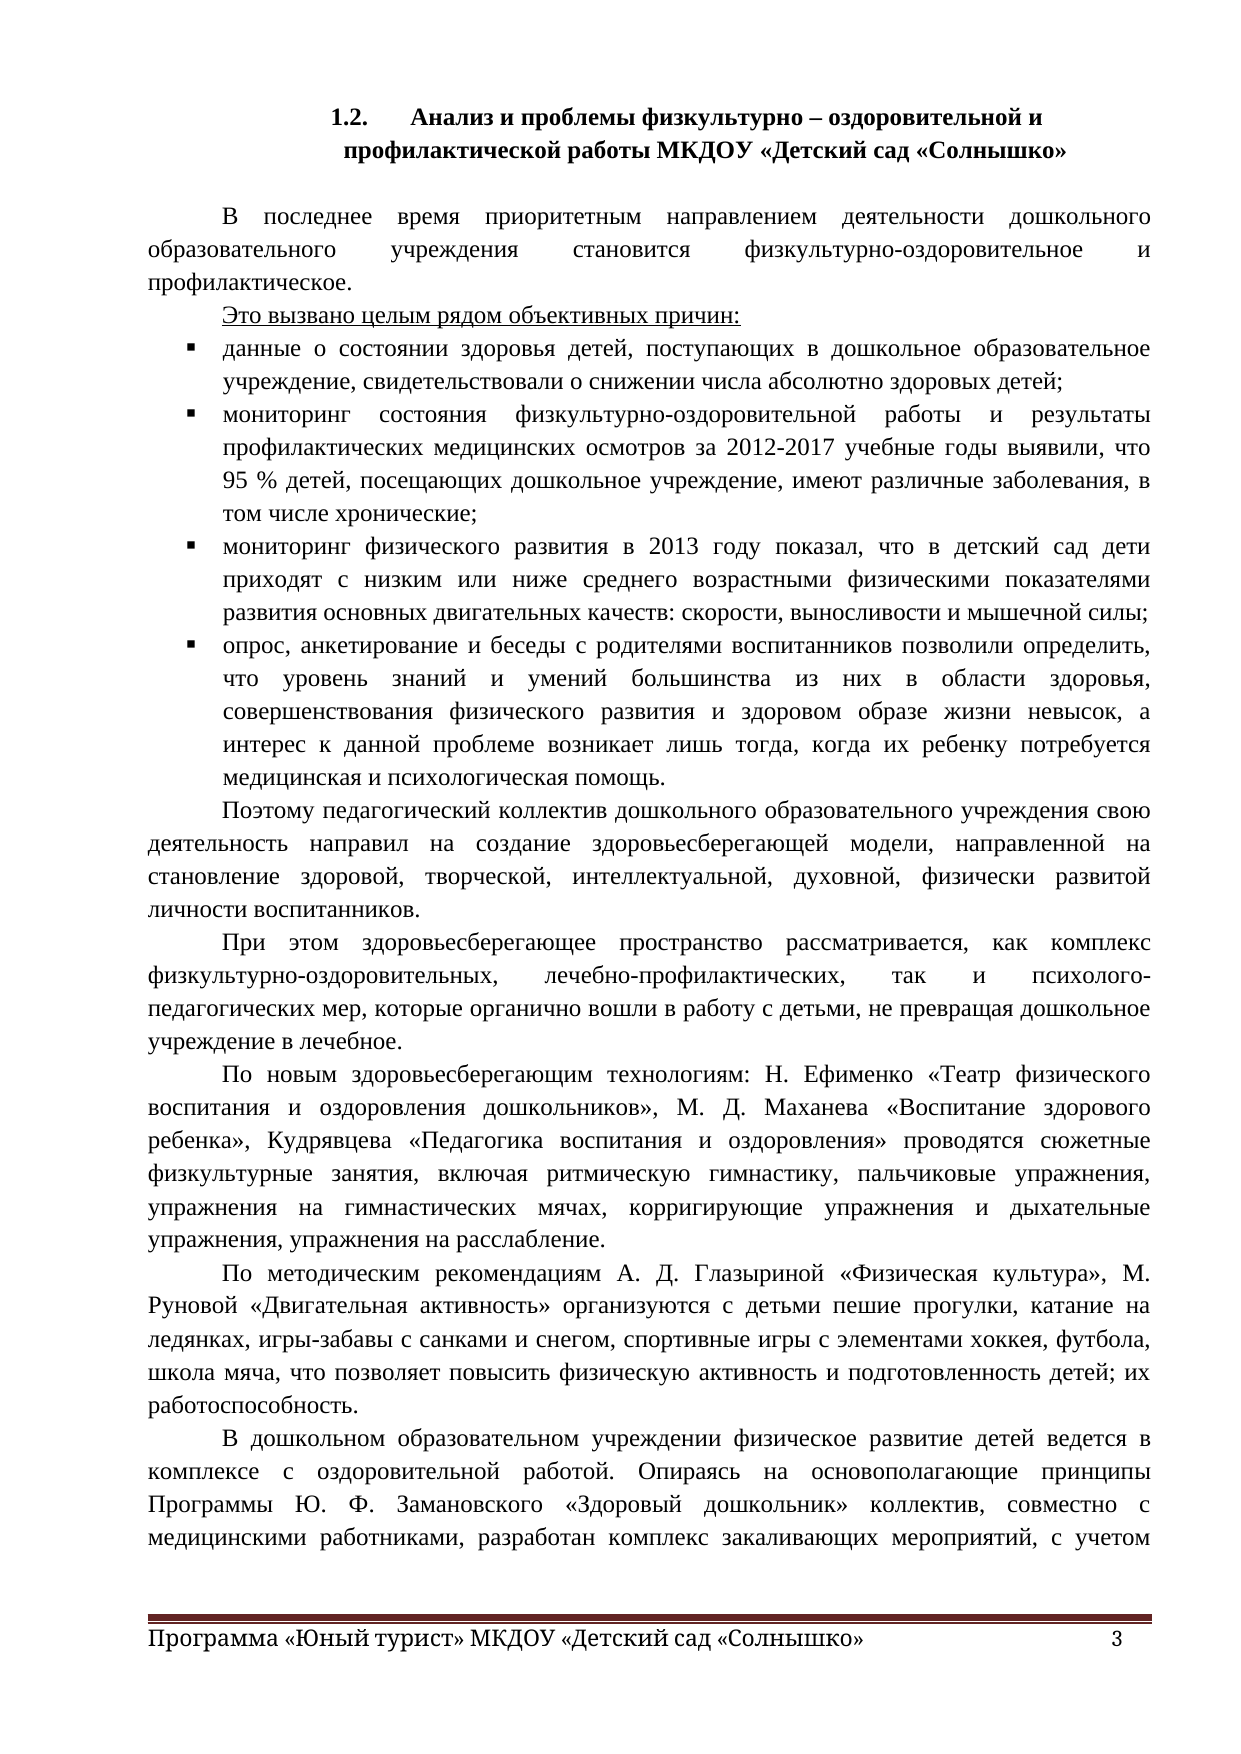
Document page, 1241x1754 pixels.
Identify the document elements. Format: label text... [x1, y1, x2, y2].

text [148, 1423, 1152, 1551]
text Поэтому педагогический коллектив дошкольного образовательного учреждения свою деятельность направил на создание здоровьесберегающей модели, направленной на становление здоровой, творческой, интеллектуальной, духовной, физически развитой личности воспитанников. [148, 795, 1152, 923]
list данные о состоянии здоровья детей, поступающих в дошкольное образовательное учреждение, свидетельствовали о снижении числа абсолютно здоровых детей; [185, 333, 1152, 395]
text В последнее время приоритетным направлением деятельности дошкольного образовательного учреждения становится физкультурно-оздоровительное и профилактическое. [148, 201, 1152, 296]
text По новым здоровьесберегающим технологиям: Н. Ефименко «Театр физического воспитания и оздоровления дошкольников», М. Д. Маханева «Воспитание здорового ребенка», Кудрявцева «Педагогика воспитания и оздоровления» проводятся сюжетные физкультурные занятия, включая ритмическую гимнастику, пальчиковые упражнения, упражнения на гимнастических мячах, корригирующие упражнения и дыхательные упражнения, упражнения на расслабление. [148, 1059, 1152, 1253]
text По методическим рекомендациям А. Д. Глазыриной «Физическая культура», М. Руновой «Двигательная активность» организуются с детьми пешие прогулки, катание на ледянках, игры-забавы с санками и снегом, спортивные игры с элементами хоккея, футбола, школа мяча, что позволяет повысить физическую активность и подготовленность детей; их работоспособность. [148, 1258, 1152, 1418]
list Анализ и проблемы физкультурно – оздоровительной и профилактической работы МКДОУ «Детский сад «Солнышко» [222, 102, 1152, 164]
text Это вызвано целым рядом объективных причин: [148, 300, 1152, 329]
list мониторинг состояния физкультурно-оздоровительной работы и результаты профилактических медицинских осмотров за 2012-2017 учебные годы выявили, что 95 % детей, посещающих дошкольное учреждение, имеют различные заболевания, в том числе хронические; [185, 399, 1152, 527]
text При этом здоровьесберегающее пространство рассматривается, как комплекс физкультурно-оздоровительных, лечебно-профилактических, так и психолого-педагогических мер, которые органично вошли в работу с детьми, не превращая дошкольное учреждение в лечебное. [148, 927, 1152, 1055]
list мониторинг физического развития в 2013 году показал, что в детский сад дети приходят с низким или ниже среднего возрастными физическими показателями развития основных двигательных качеств: скорости, выносливости и мышечной силы; [185, 531, 1152, 626]
list опрос, анкетирование и беседы с родителями воспитанников позволили определить, что уровень знаний и умений большинства из них в области здоровья, совершенствования физического развития и здоровом образе жизни невысок, а интерес к данной проблеме возникает лишь тогда, когда их ребенку потребуется медицинская и психологическая помощь. [185, 630, 1152, 791]
